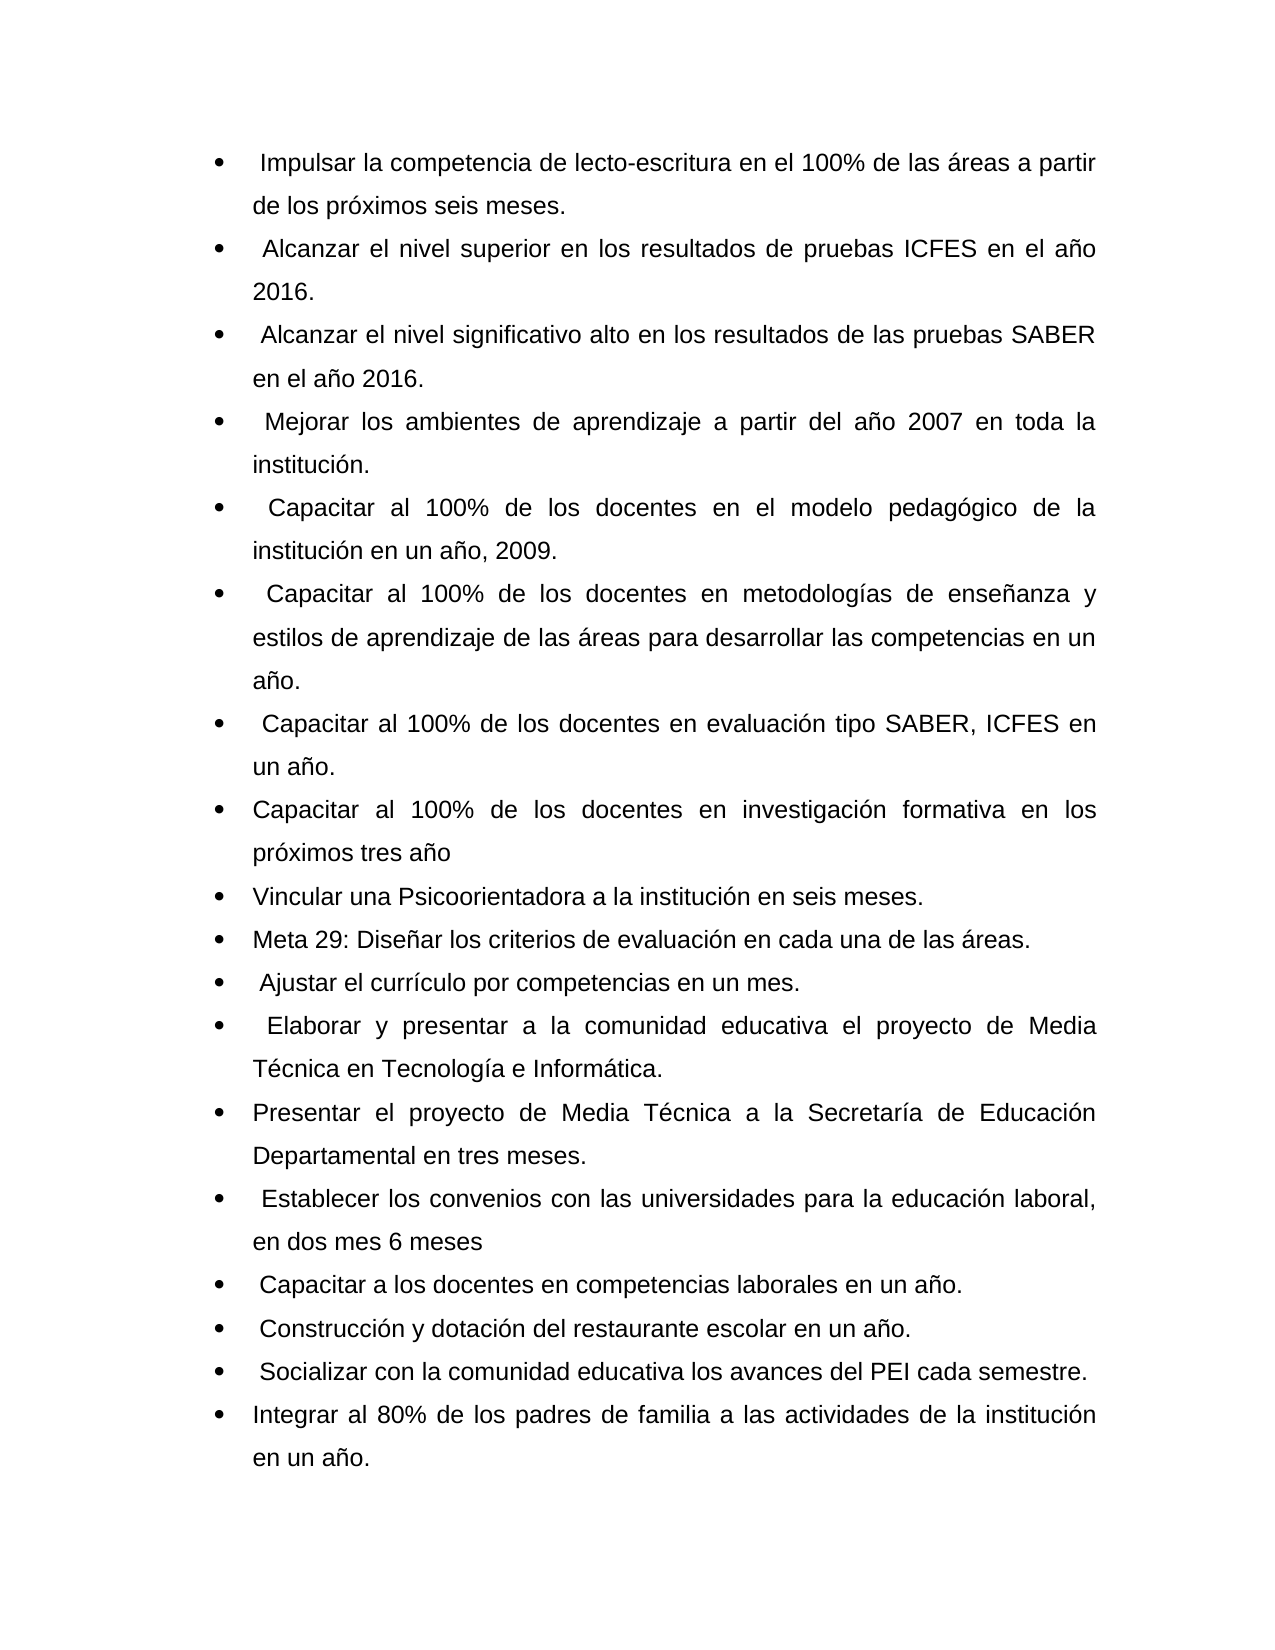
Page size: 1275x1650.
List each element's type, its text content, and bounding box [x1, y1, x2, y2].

list Capacitar al 100% de los docentes en el modelo pedagógico de la institución en un año, 2009. [215, 493, 1098, 565]
list Impulsar la competencia de lecto-escritura en el 100% de las áreas a partir de los próximos seis meses. [215, 148, 1098, 219]
list Construcción y dotación del restaurante escolar en un año. [215, 1313, 1098, 1342]
list Ajustar el currículo por competencias en un mes. [215, 968, 1098, 997]
list Capacitar a los docentes en competencias laborales en un año. [215, 1270, 1098, 1299]
list Integrar al 80% de los padres de familia a las actividades de la institución en un año. [215, 1400, 1098, 1472]
list Capacitar al 100% de los docentes en investigación formativa en los próximos tres año [215, 795, 1098, 867]
list Capacitar al 100% de los docentes en evaluación tipo SABER, ICFES en un año. [215, 709, 1098, 781]
list Presentar el proyecto de Media Técnica a la Secretaría de Educación Departamental en tres meses. [215, 1098, 1098, 1169]
list Meta 29: Diseñar los criterios de evaluación en cada una de las áreas. [215, 925, 1098, 954]
list Establecer los convenios con las universidades para la educación laboral, en dos mes 6 meses [215, 1184, 1098, 1256]
list Mejorar los ambientes de aprendizaje a partir del año 2007 en toda la institución. [215, 407, 1098, 479]
list Alcanzar el nivel superior en los resultados de pruebas ICFES en el año 2016. [215, 234, 1098, 306]
list Capacitar al 100% de los docentes en metodologías de enseñanza y estilos de aprendizaje de las áreas para desarrollar las competencias en un año. [215, 579, 1098, 694]
list Alcanzar el nivel significativo alto en los resultados de las pruebas SABER en el año 2016. [215, 320, 1098, 392]
list Vincular una Psicoorientadora a la institución en seis meses. [215, 882, 1098, 910]
list Socializar con la comunidad educativa los avances del PEI cada semestre. [215, 1357, 1098, 1386]
list Elaborar y presentar a la comunidad educativa el proyecto de Media Técnica en Tecnología e Informática. [215, 1011, 1098, 1083]
